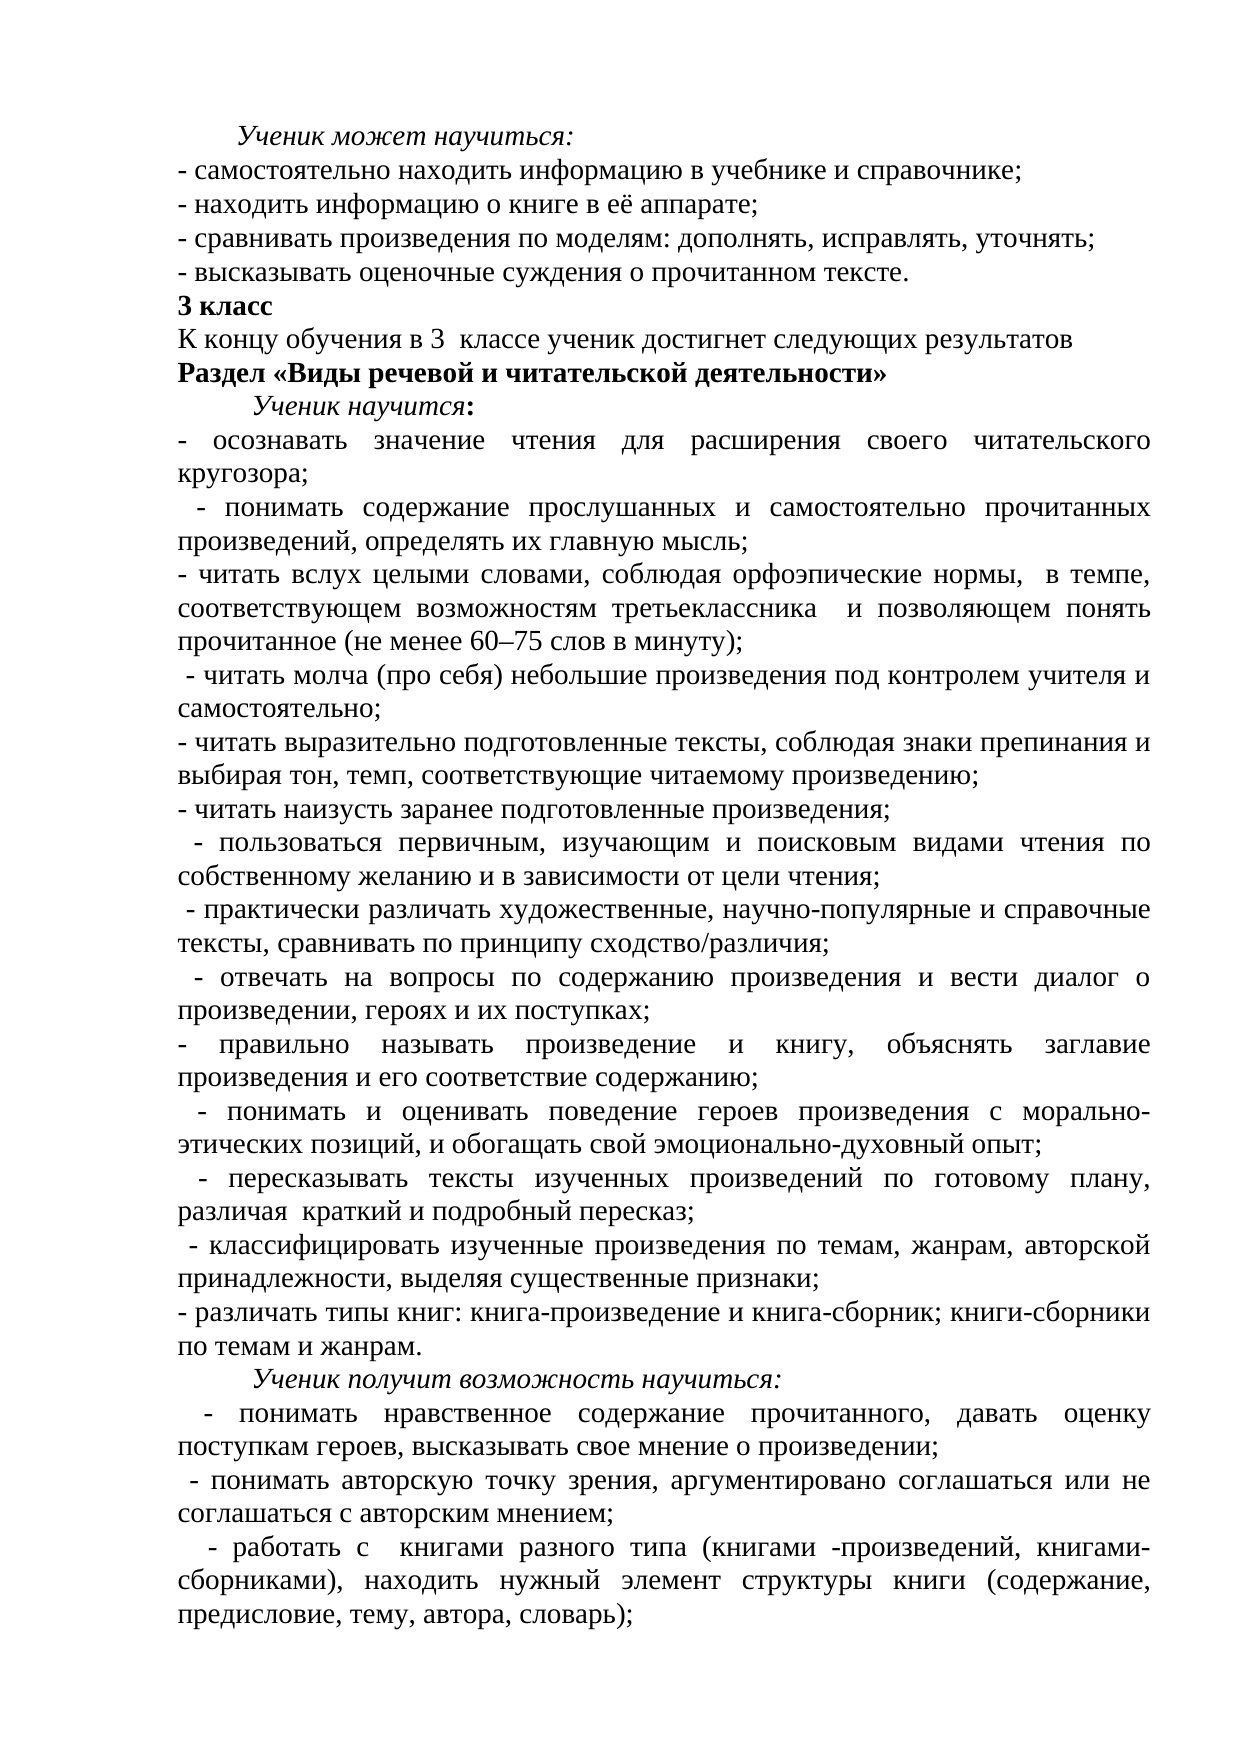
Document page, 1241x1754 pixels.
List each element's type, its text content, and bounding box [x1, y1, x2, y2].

text Раздел «Виды речевой и читательской деятельности» [177, 355, 1152, 388]
text - сравнивать произведения по моделям: дополнять, исправлять, уточнять; [177, 220, 1154, 254]
text - практически различать художественные, научно-популярные и справочные тексты, сравнивать по принципу сходство/различия; [177, 892, 1152, 959]
text - классифицировать изученные произведения по темам, жанрам, авторской принадлежности, выделяя существенные признаки; [177, 1227, 1152, 1294]
text - самостоятельно находить информацию в учебнике и справочнике; [177, 152, 1154, 186]
text - различать типы книг: книга-произведение и книга-сборник; книги-сборники по темам и жанрам. [177, 1294, 1152, 1361]
text - отвечать на вопросы по содержанию произведения и вести диалог о произведении, героях и их поступках; [177, 959, 1152, 1026]
text К концу обучения в 3 классе ученик достигнет следующих результатов [177, 321, 1152, 355]
text Ученик научится: [177, 388, 1152, 422]
text - понимать и оценивать поведение героев произведения с морально-этических позиций, и обогащать свой эмоционально-духовный опыт; [177, 1093, 1152, 1160]
text - читать выразительно подготовленные тексты, соблюдая знаки препинания и выбирая тон, темп, соответствующие читаемому произведению; [177, 724, 1152, 791]
text - читать молча (про себя) небольшие произведения под контролем учителя и самостоятельно; [177, 657, 1152, 724]
text - читать вслух целыми словами, соблюдая орфоэпические нормы, в темпе, соответствующем возможностям третьеклассника и позволяющем понять прочитанное (не менее 60–75 слов в минуту); [177, 556, 1152, 657]
text - понимать содержание прослушанных и самостоятельно прочитанных произведений, определять их главную мысль; [177, 489, 1152, 556]
text - находить информацию о книге в её аппарате; [177, 186, 1154, 220]
text - пользоваться первичным, изучающим и поисковым видами чтения по собственному желанию и в зависимости от цели чтения; [177, 824, 1152, 892]
text Ученик получит возможность научиться: [177, 1361, 1152, 1395]
text Ученик может научиться: [177, 118, 1154, 152]
text - пересказывать тексты изученных произведений по готовому плану, различая краткий и подробный пересказ; [177, 1160, 1152, 1227]
text - высказывать оценочные суждения о прочитанном тексте. [177, 254, 1154, 288]
text - понимать нравственное содержание прочитанного, давать оценку поступкам героев, высказывать свое мнение о произведении; [177, 1395, 1152, 1462]
text - понимать авторскую точку зрения, аргументировано соглашаться или не соглашаться с авторским мнением; [177, 1462, 1152, 1529]
text - работать с книгами разного типа (книгами -произведений, книгами-сборниками), находить нужный элемент структуры книги (содержание, предисловие, тему, автора, словарь); [177, 1529, 1152, 1629]
text - правильно называть произведение и книгу, объяснять заглавие произведения и его соответствие содержанию; [177, 1026, 1152, 1093]
text - читать наизусть заранее подготовленные произведения; [177, 791, 1152, 824]
text 3 класс [177, 288, 1152, 321]
text - осознавать значение чтения для расширения своего читательского кругозора; [177, 422, 1152, 489]
